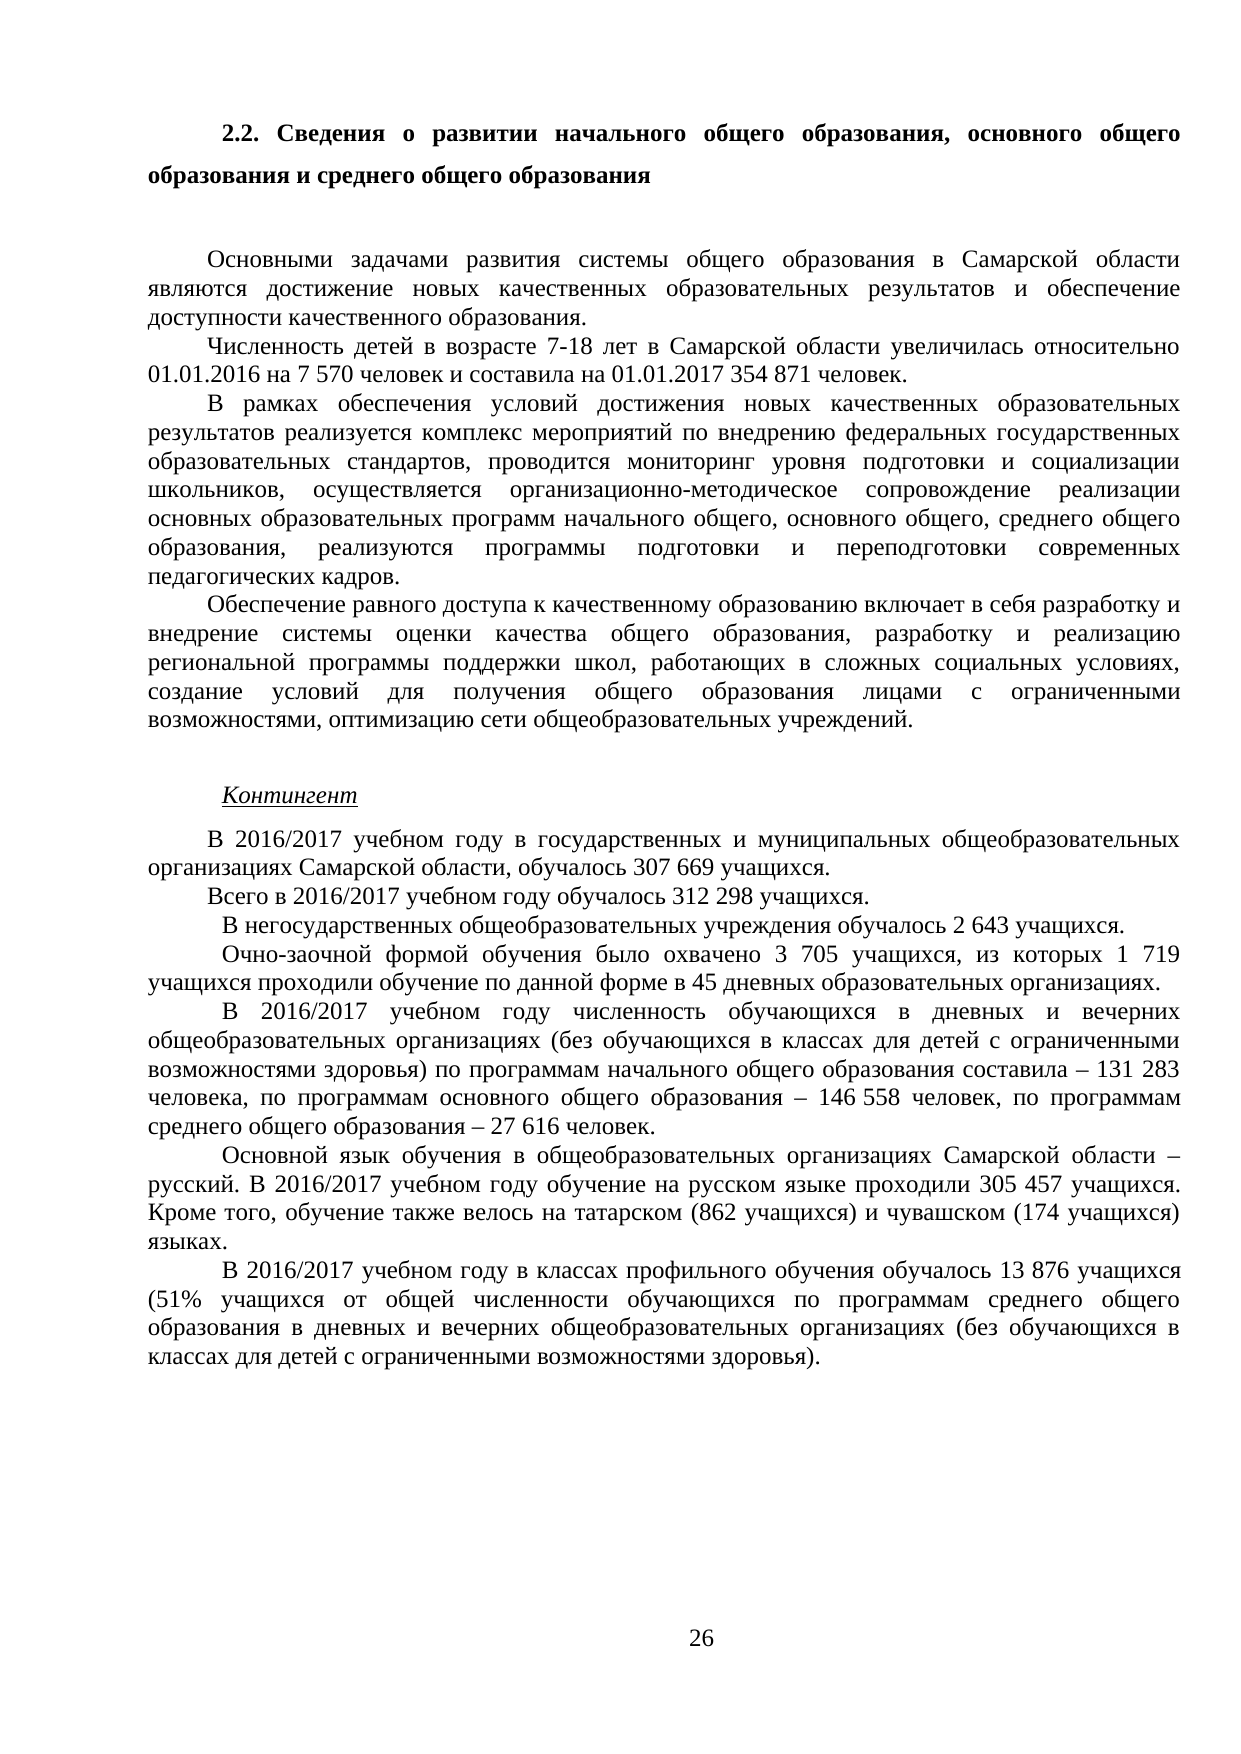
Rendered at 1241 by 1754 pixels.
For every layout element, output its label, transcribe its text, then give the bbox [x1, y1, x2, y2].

text Основной язык обучения в общеобразовательных организациях Самарской области – русский. В 2016/2017 учебном году обучение на русском языке проходили 305 457 учащихся. Кроме того, обучение также велось на татарском (862 учащихся) и чувашском (174 учащихся) языках. [148, 1140, 1181, 1255]
text Численность детей в возрасте 7-18 лет в Самарской области увеличилась относительно 01.01.2016 на 7 570 человек и составила на 01.01.2017 354 871 человек. [148, 331, 1181, 388]
subtitle 2.2. Сведения о развитии начального общего образования, основного общего образования и среднего общего образования [148, 118, 1181, 188]
text В 2016/2017 учебном году в государственных и муниципальных общеобразовательных организациях Самарской области, обучалось 307 669 учащихся. [148, 824, 1181, 881]
text Обеспечение равного доступа к качественному образованию включает в себя разработку и внедрение системы оценки качества общего образования, разработку и реализацию региональной программы поддержки школ, работающих в сложных социальных условиях, создание условий для получения общего образования лицами с ограниченными возможностями, оптимизацию сети общеобразовательных учреждений. [148, 589, 1181, 733]
subtitle Контингент [148, 781, 1181, 809]
text В 2016/2017 учебном году численность обучающихся в дневных и вечерних общеобразовательных организациях (без обучающихся в классах для детей с ограниченными возможностями здоровья) по программам начального общего образования составила – 131 283 человека, по программам основного общего образования – 146 558 человек, по программам среднего общего образования – 27 616 человек. [148, 996, 1181, 1140]
text В негосударственных общеобразовательных учреждения обучалось 2 643 учащихся. [148, 910, 1181, 939]
text Очно-заочной формой обучения было охвачено 3 705 учащихся, из которых 1 719 учащихся проходили обучение по данной форме в 45 дневных образовательных организациях. [148, 939, 1181, 996]
text В 2016/2017 учебном году в классах профильного обучения обучалось 13 876 учащихся (51% учащихся от общей численности обучающихся по программам среднего общего образования в дневных и вечерних общеобразовательных организациях (без обучающихся в классах для детей с ограниченными возможностями здоровья). [148, 1255, 1181, 1370]
text Основными задачами развития системы общего образования в Самарской области являются достижение новых качественных образовательных результатов и обеспечение доступности качественного образования. [148, 244, 1181, 331]
text В рамках обеспечения условий достижения новых качественных образовательных результатов реализуется комплекс мероприятий по внедрению федеральных государственных образовательных стандартов, проводится мониторинг уровня подготовки и социализации школьников, осуществляется организационно-методическое сопровождение реализации основных образовательных программ начального общего, основного общего, среднего общего образования, реализуются программы подготовки и переподготовки современных педагогических кадров. [148, 388, 1181, 589]
text Всего в 2016/2017 учебном году обучалось 312 298 учащихся. [148, 881, 1181, 910]
